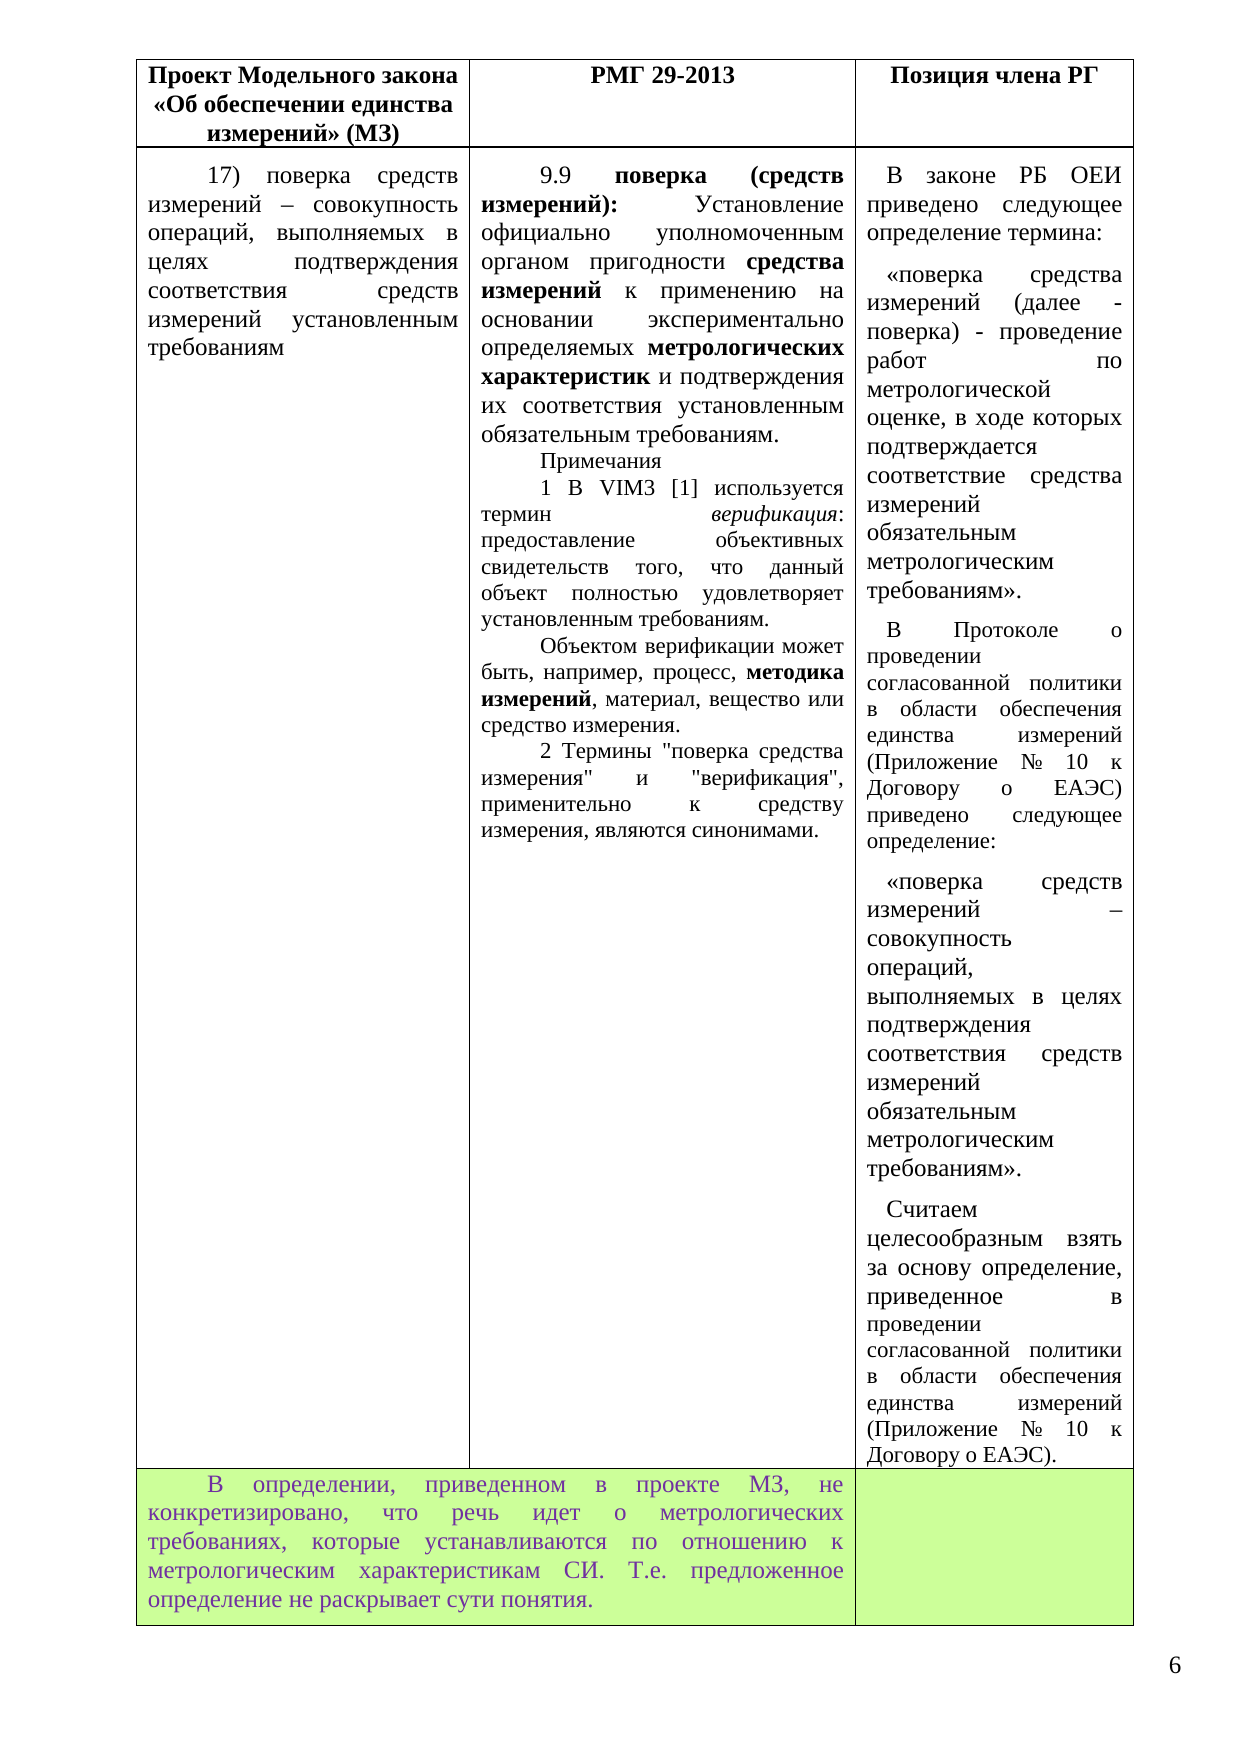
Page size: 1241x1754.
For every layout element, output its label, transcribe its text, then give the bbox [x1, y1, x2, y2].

table_cell 17) поверка средств измерений – совокупность операций, выполняемых в целях подтверждения соответствия средств измерений установленным требованиям [137, 148, 469, 1468]
table_cell В законе РБ ОЕИ приведено следующее определение термина: «поверка средства измерений (далее - поверка) - проведение работ по метрологической оценке, в ходе которых подтверждается соответствие средства измерений обязательным метрологическим требованиям». В Протоколе о проведении согласованной политики в области обеспечения единства измерений (Приложение № 10 к Договору о ЕАЭС) приведено следующее определение: «поверка средств измерений – совокупность операций, выполняемых в целях подтверждения соответствия средств измерений обязательным метрологическим требованиям». Считаем целесообразным взять за основу определение, приведенное в проведении согласованной политики в области обеспечения единства измерений (Приложение № 10 к Договору о ЕАЭС). [856, 148, 1133, 1468]
table_header Позиция члена РГ [856, 60, 1133, 146]
table_cell 9.9 поверка (средств измерений): Установление официально уполномоченным органом пригодности средства измерений к применению на основании экспериментально определяемых метрологических характеристик и подтверждения их соответствия установленным обязательным требованиям. Примечания 1 В VIM3 [1] используется термин верификация: предоставление объективных свидетельств того, что данный объект полностью удовлетворяет установленным требованиям. Объектом верификации может быть, например, процесс, методика измерений, материал, вещество или средство измерения. 2 Термины "поверка средства измерения" и "верификация", применительно к средству измерения, являются синонимами. [470, 148, 855, 1468]
table_cell [856, 1469, 1133, 1625]
table_cell В определении, приведенном в проекте МЗ, не конкретизировано, что речь идет о метрологических требованиях, которые устанавливаются по отношению к метрологическим характеристикам СИ. Т.е. предложенное определение не раскрывает сути понятия. [137, 1469, 855, 1625]
table_header РМГ 29-2013 [470, 60, 855, 146]
table_header Проект Модельного закона «Об обеспечении единства измерений» (МЗ) [137, 60, 469, 146]
